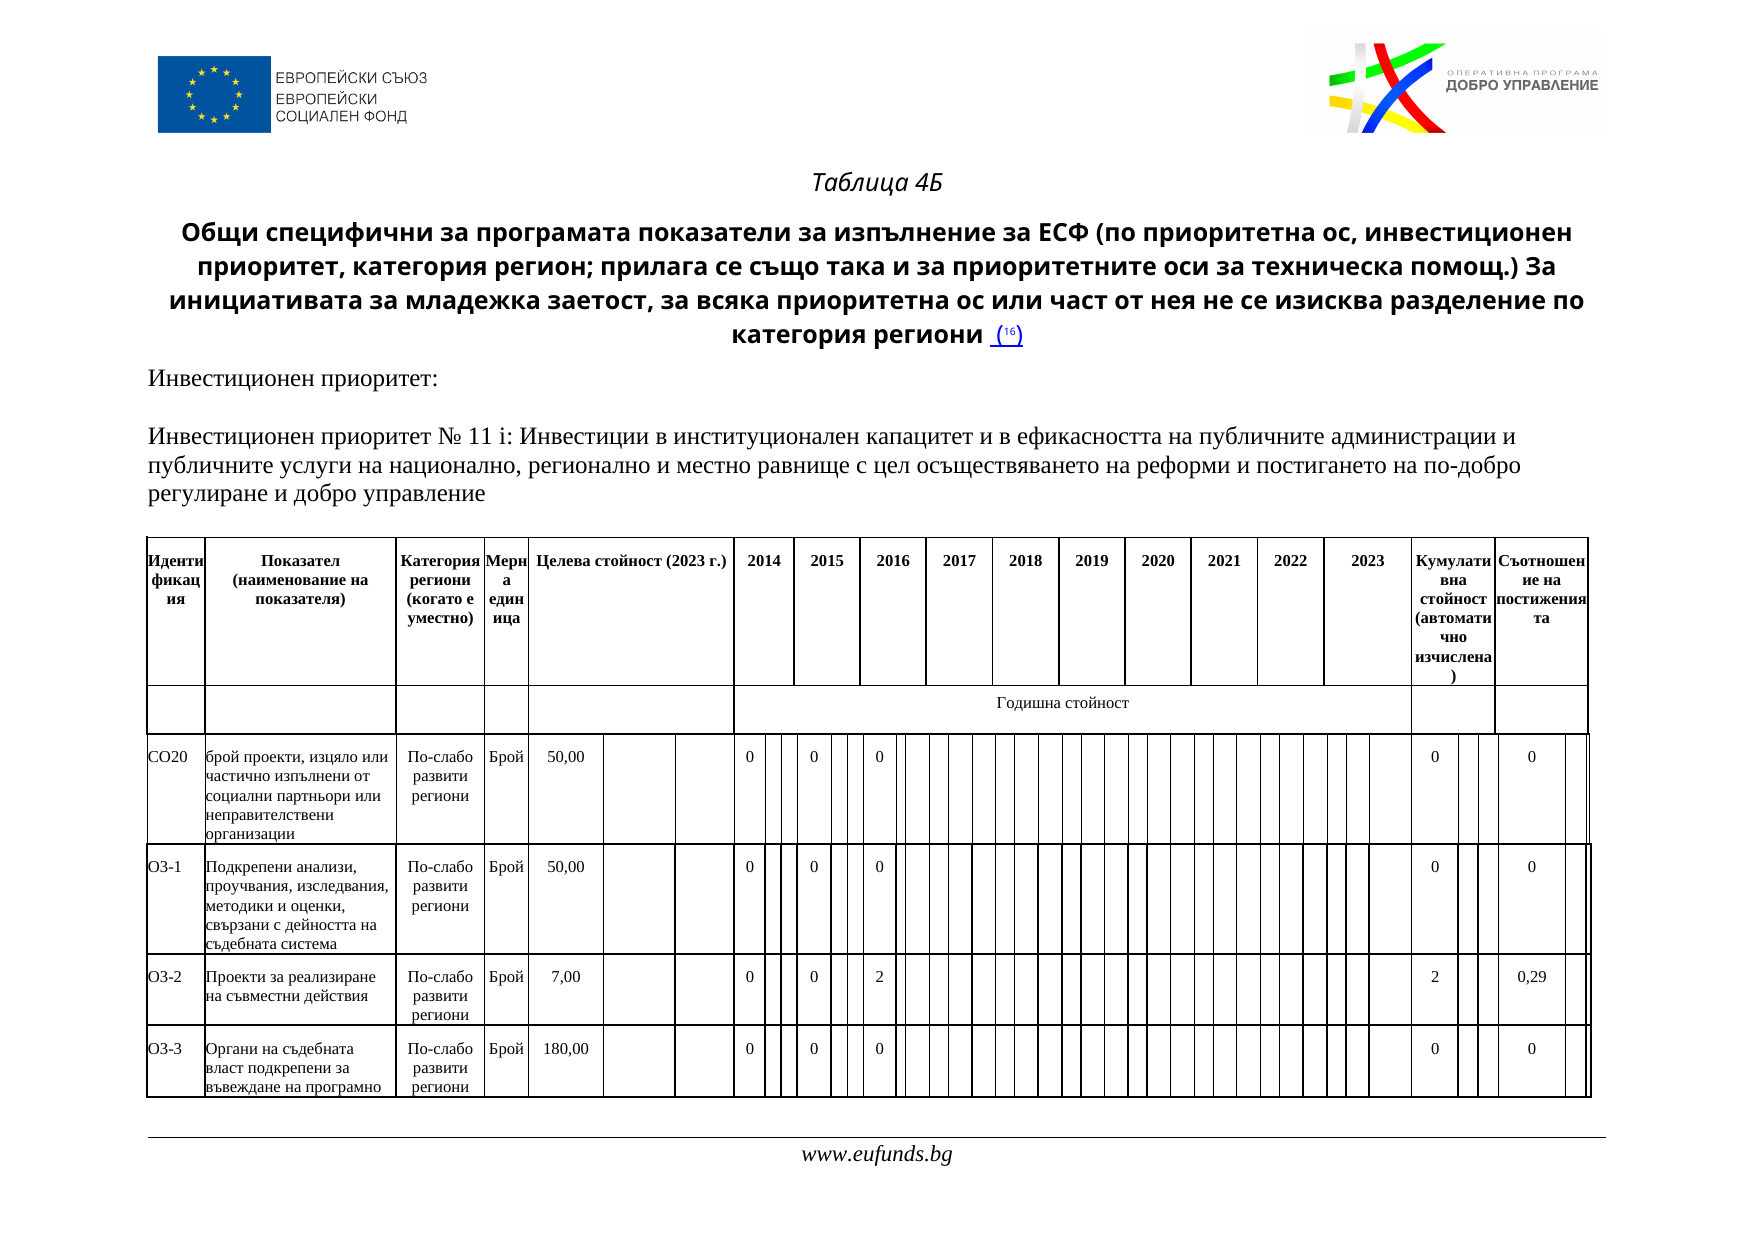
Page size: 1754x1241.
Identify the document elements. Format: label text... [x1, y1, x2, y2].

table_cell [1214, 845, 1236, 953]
picture [157, 56, 427, 133]
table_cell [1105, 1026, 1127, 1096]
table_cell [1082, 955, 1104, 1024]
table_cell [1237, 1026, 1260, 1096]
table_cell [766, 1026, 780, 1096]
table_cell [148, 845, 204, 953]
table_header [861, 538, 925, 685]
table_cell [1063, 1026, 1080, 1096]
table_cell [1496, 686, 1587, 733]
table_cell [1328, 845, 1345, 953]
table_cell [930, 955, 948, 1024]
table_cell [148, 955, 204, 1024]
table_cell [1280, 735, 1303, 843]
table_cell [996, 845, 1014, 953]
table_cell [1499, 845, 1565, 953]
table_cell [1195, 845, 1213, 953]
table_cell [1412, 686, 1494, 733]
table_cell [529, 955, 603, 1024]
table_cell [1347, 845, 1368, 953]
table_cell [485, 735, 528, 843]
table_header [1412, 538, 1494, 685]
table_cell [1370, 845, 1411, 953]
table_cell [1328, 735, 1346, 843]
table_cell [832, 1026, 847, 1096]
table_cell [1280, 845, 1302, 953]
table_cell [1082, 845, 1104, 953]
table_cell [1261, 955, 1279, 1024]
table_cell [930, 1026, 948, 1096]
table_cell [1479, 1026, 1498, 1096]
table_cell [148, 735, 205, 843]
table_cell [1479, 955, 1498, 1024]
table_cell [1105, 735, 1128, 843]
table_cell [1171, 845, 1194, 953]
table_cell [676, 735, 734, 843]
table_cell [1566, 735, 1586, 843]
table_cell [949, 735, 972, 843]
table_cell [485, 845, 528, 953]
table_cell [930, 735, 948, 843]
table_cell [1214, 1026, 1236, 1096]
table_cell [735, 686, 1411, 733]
picture [1306, 28, 1605, 133]
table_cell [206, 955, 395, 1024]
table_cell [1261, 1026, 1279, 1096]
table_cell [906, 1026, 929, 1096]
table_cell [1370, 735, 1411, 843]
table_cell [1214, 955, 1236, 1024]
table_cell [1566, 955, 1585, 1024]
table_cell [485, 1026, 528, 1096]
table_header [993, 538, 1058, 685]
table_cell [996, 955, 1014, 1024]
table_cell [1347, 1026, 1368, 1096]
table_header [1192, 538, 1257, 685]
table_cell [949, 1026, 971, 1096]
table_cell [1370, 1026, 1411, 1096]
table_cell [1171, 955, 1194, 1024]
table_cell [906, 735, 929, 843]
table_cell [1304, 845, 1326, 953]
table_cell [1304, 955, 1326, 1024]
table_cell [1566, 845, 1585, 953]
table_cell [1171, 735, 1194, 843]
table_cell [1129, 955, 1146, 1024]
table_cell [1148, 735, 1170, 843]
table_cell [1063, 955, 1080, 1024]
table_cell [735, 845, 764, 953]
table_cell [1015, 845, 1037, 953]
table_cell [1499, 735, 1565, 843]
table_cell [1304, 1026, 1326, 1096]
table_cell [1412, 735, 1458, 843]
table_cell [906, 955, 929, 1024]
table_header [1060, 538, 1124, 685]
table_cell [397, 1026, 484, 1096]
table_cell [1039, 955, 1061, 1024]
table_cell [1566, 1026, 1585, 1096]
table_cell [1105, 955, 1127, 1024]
text Инвестиционен приоритет № 11 i: Инвестиции в институционален капацитет и в ефикасността на публичните администрации и публичните услуги на национално, регионално и местно равнище с цел осъществяването на реформи и постигането на по-добро регулиране и добро управление [148, 421, 1606, 507]
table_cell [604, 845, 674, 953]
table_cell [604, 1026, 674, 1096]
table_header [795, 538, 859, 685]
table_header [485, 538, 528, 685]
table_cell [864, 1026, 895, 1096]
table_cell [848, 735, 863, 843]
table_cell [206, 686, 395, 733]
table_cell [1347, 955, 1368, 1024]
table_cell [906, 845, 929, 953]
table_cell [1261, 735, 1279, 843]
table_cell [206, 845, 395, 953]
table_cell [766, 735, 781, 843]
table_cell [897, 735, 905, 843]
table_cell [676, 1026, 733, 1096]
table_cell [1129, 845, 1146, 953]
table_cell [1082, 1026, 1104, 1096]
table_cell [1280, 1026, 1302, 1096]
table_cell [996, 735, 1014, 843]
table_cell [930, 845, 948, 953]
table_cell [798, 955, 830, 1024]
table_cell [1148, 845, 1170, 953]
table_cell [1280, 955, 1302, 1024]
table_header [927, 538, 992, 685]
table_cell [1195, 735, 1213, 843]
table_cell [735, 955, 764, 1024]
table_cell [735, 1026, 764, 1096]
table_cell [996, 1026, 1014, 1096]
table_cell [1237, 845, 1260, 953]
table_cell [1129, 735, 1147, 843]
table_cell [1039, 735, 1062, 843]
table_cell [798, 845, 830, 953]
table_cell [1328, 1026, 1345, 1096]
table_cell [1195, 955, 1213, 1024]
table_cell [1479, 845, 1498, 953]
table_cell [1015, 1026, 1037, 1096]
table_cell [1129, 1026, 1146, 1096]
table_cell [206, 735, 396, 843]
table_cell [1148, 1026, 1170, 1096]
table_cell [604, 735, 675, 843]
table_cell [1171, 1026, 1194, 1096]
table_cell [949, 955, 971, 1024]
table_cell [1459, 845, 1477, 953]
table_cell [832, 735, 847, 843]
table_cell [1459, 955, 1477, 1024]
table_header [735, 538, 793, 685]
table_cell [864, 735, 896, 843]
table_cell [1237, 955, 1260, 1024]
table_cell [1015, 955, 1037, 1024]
text Общи специфични за програмата показатели за изпълнение за ЕСФ (по приоритетна ос, инвестиционен приоритет, категория регион; прилага се също така и за приоритетните оси за техническа помощ.) За инициативата за младежка заетост, за всяка приоритетна ос или част от нея не се изисква разделение по категория региони (16) [148, 214, 1606, 351]
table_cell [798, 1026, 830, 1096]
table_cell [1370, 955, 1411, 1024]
subtitle Таблица 4Б [148, 165, 1606, 199]
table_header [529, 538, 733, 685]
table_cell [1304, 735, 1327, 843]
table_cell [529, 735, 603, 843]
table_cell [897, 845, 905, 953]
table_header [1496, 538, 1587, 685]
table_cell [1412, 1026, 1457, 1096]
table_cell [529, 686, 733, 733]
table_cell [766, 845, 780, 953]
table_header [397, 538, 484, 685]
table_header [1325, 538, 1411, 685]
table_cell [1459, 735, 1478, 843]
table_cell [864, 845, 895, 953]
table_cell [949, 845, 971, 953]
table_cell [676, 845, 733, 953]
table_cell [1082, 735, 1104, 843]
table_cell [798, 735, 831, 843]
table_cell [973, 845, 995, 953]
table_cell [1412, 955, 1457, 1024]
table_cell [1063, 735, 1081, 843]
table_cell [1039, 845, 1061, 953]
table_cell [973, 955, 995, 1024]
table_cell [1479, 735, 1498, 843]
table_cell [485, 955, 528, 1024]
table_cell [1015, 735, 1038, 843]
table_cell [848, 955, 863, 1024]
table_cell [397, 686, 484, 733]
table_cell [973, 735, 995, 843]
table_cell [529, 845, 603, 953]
text Инвестиционен приоритет: [148, 363, 1606, 392]
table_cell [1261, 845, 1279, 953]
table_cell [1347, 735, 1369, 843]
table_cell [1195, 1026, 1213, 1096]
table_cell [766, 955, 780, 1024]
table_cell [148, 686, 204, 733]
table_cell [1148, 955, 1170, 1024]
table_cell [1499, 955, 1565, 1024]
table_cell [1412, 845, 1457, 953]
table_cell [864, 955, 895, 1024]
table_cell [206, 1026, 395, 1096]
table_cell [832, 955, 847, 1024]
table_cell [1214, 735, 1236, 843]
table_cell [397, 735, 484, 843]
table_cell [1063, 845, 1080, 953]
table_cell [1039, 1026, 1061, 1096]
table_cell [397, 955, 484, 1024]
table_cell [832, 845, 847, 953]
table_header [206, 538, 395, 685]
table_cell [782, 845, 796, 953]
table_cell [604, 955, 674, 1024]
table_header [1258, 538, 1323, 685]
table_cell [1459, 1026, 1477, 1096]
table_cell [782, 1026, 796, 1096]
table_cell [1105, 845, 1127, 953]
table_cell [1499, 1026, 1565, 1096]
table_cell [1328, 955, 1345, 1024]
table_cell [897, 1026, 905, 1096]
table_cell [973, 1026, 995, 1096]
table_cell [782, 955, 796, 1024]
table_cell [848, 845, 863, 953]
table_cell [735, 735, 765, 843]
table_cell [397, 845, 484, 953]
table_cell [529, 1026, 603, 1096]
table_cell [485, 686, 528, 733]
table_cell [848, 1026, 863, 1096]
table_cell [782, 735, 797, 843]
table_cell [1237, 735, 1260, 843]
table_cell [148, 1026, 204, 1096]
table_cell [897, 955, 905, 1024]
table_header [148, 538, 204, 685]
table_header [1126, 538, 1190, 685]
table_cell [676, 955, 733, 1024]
